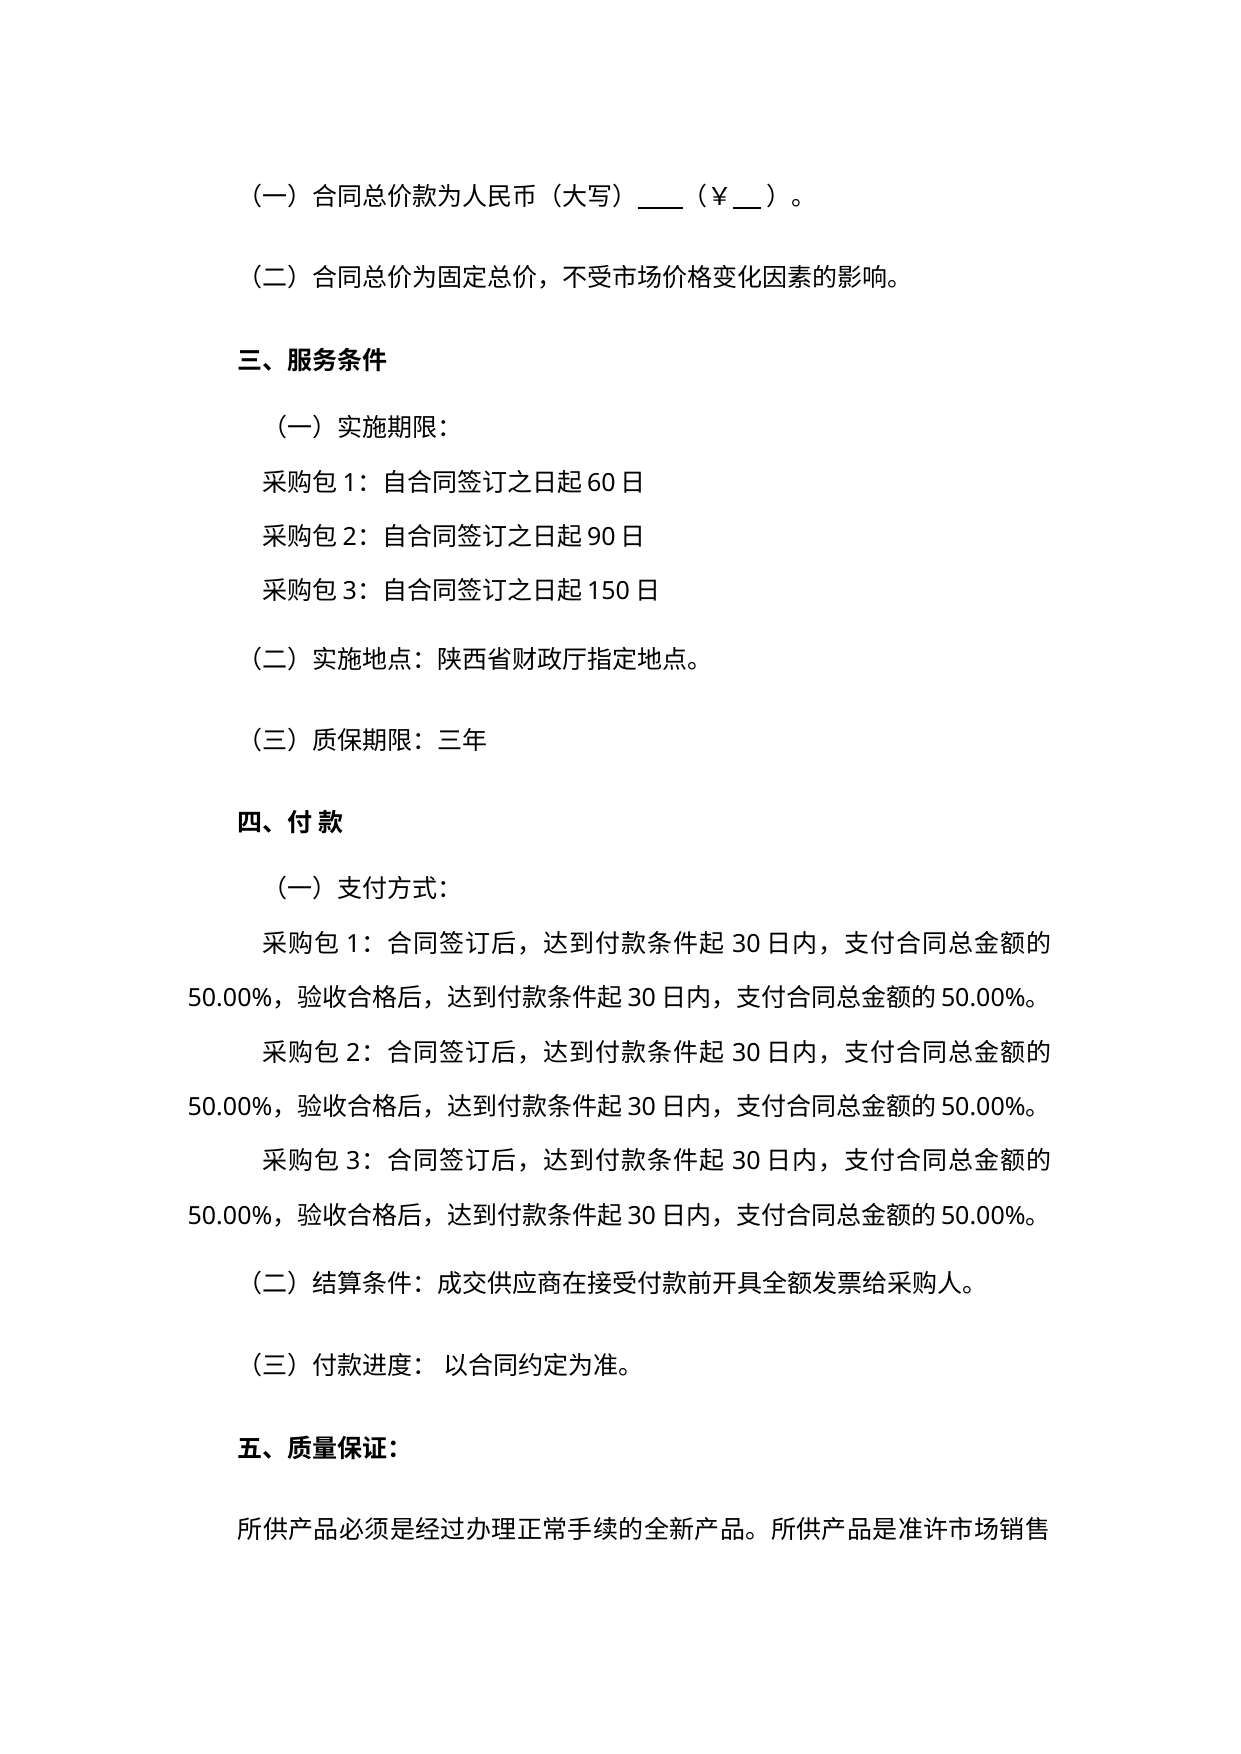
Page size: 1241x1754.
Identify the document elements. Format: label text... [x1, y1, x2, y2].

text 采购包3：自合同签订之日起150日 [187, 571, 1053, 607]
text 采购包2：合同签订后，达到付款条件起30日内，支付合同总金额的50.00%，验收合格后，达到付款条件起30日内，支付合同总金额的50.00%。 [187, 1032, 1053, 1123]
text （一）支付方式： [187, 869, 1053, 905]
text （二）合同总价为固定总价，不受市场价格变化因素的影响。 [187, 243, 1053, 308]
text （一）合同总价款为人民币（大写） （￥ ）。 [187, 162, 1053, 227]
text （二）结算条件：成交供应商在接受付款前开具全额发票给采购人。 [187, 1249, 1053, 1314]
text 五、质量保证： [187, 1414, 1053, 1479]
text 三、服务条件 [187, 326, 1053, 391]
text （一）实施期限： [187, 408, 1053, 444]
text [187, 1495, 1053, 1560]
text （三）质保期限：三年 [187, 706, 1053, 771]
text 采购包3：合同签订后，达到付款条件起30日内，支付合同总金额的50.00%，验收合格后，达到付款条件起30日内，支付合同总金额的50.00%。 [187, 1141, 1053, 1231]
text 采购包1：合同签订后，达到付款条件起30日内，支付合同总金额的50.00%，验收合格后，达到付款条件起30日内，支付合同总金额的50.00%。 [187, 923, 1053, 1014]
text （二）实施地点：陕西省财政厅指定地点。 [187, 625, 1053, 690]
text （三）付款进度： 以合同约定为准。 [187, 1331, 1053, 1396]
text 采购包1：自合同签订之日起60日 [187, 462, 1053, 498]
text 四、付 款 [187, 788, 1053, 853]
text 采购包2：自合同签订之日起90日 [187, 516, 1053, 553]
